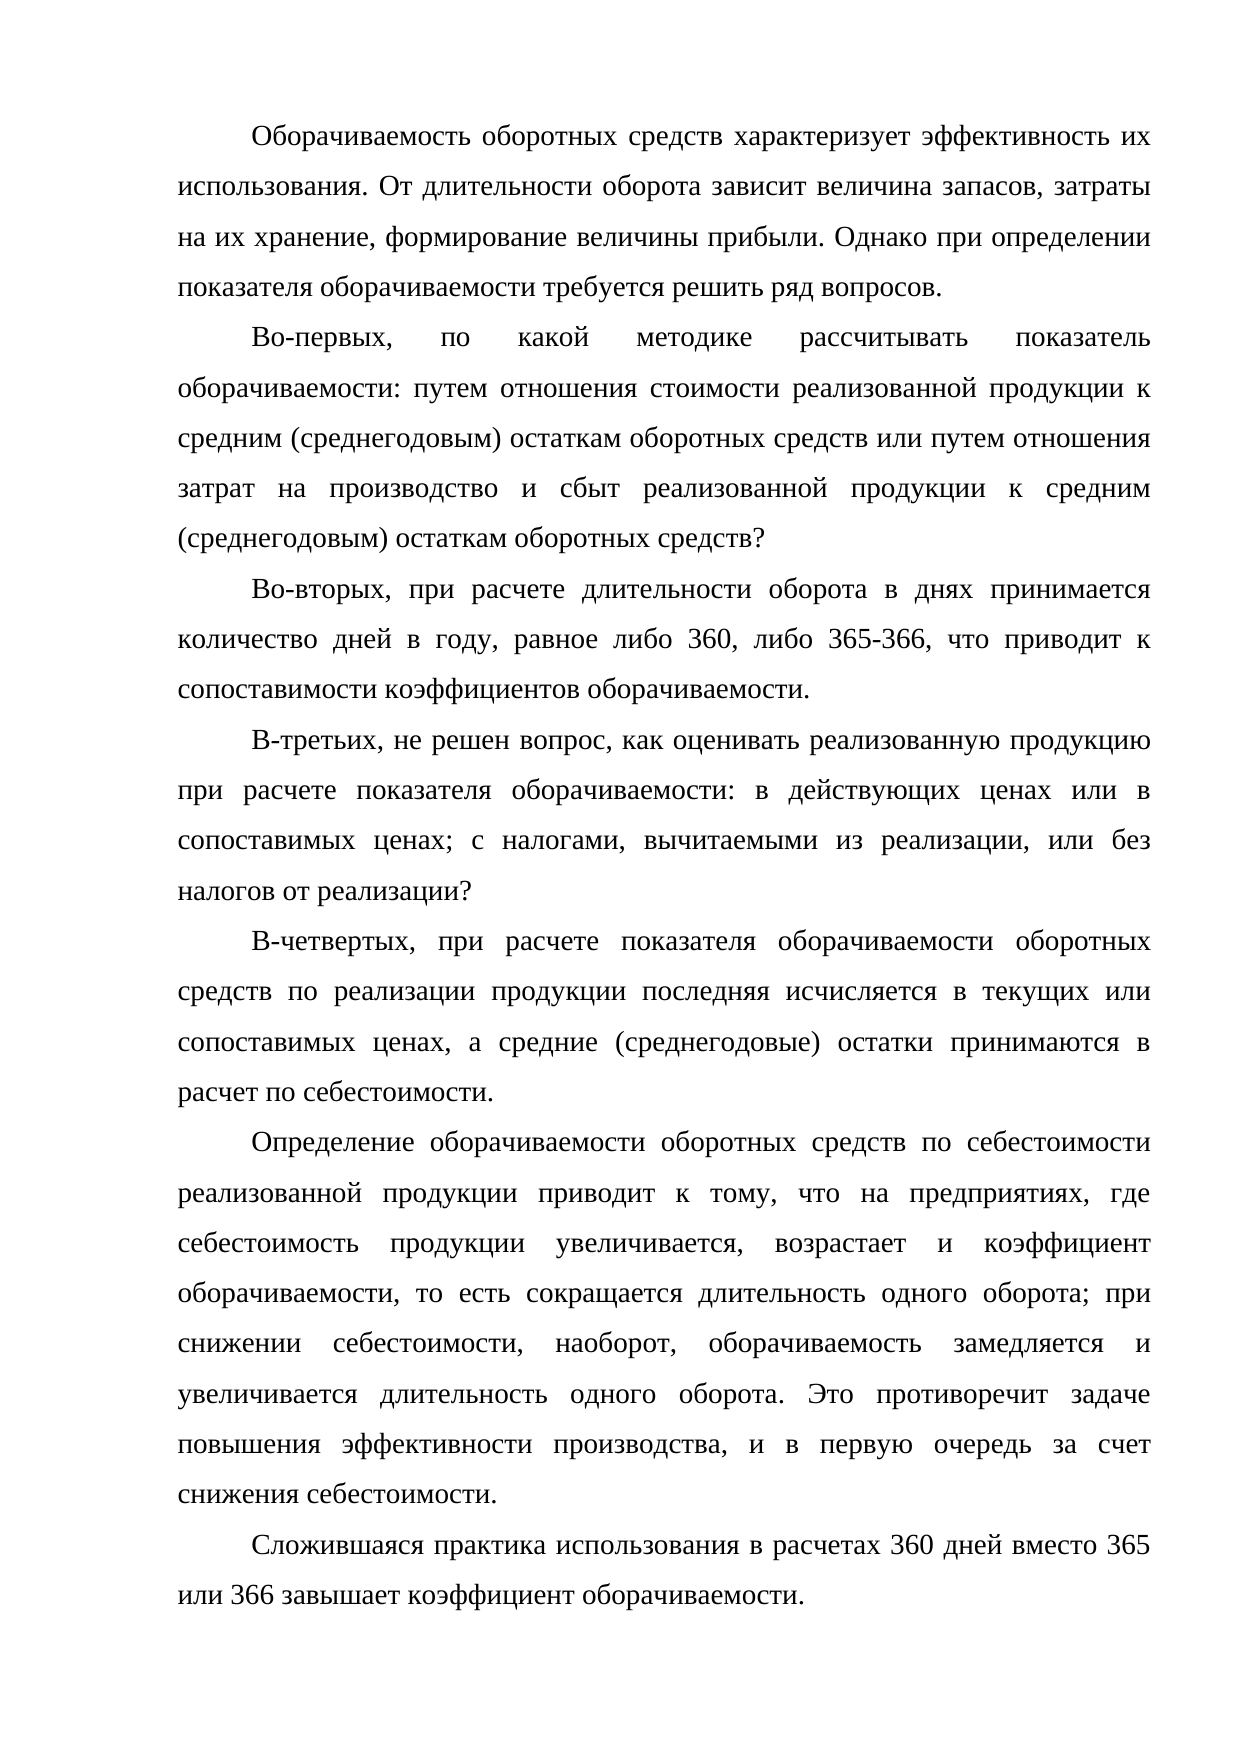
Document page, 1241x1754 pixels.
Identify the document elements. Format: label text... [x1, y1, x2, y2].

text В-третьих, не решен вопрос, как оценивать реализованную продукцию при расчете показателя оборачиваемости: в действующих ценах или в сопоставимых ценах; с налогами, вычитаемыми из реализации, или без налогов от реализации? [177, 722, 1152, 906]
text В-четвертых, при расчете показателя оборачиваемости оборотных средств по реализации продукции последняя исчисляется в текущих или сопоставимых ценах, а средние (среднегодовые) остатки принимаются в расчет по себестоимости. [177, 923, 1152, 1108]
text Сложившаяся практика использования в расчетах 360 дней вместо 365 или 366 завышает коэффициент оборачиваемости. [177, 1527, 1152, 1611]
text Во-вторых, при расчете длительности оборота в днях принимается количество дней в году, равное либо 360, либо 365-366, что приводит к сопоставимости коэффициентов оборачиваемости. [177, 571, 1152, 705]
text Во-первых, по какой методике рассчитывать показатель оборачиваемости: путем отношения стоимости реализованной продукции к средним (среднегодовым) остаткам оборотных средств или путем отношения затрат на производство и сбыт реализованной продукции к средним (среднегодовым) остаткам оборотных средств? [177, 319, 1152, 554]
text Определение оборачиваемости оборотных средств по себестоимости реализованной продукции приводит к тому, что на предприятиях, где себестоимость продукции увеличивается, возрастает и коэффициент оборачиваемости, то есть сокращается длительность одного оборота; при снижении себестоимости, наоборот, оборачиваемость замедляется и увеличивается длительность одного оборота. Это противоречит задаче повышения эффективности производства, и в первую очередь за счет снижения себестоимости. [177, 1124, 1152, 1510]
text Оборачиваемость оборотных средств характеризует эффективность их использования. От длительности оборота зависит величина запасов, затраты на их хранение, формирование величины прибыли. Однако при определении показателя оборачиваемости требуется решить ряд вопросов. [177, 118, 1152, 303]
